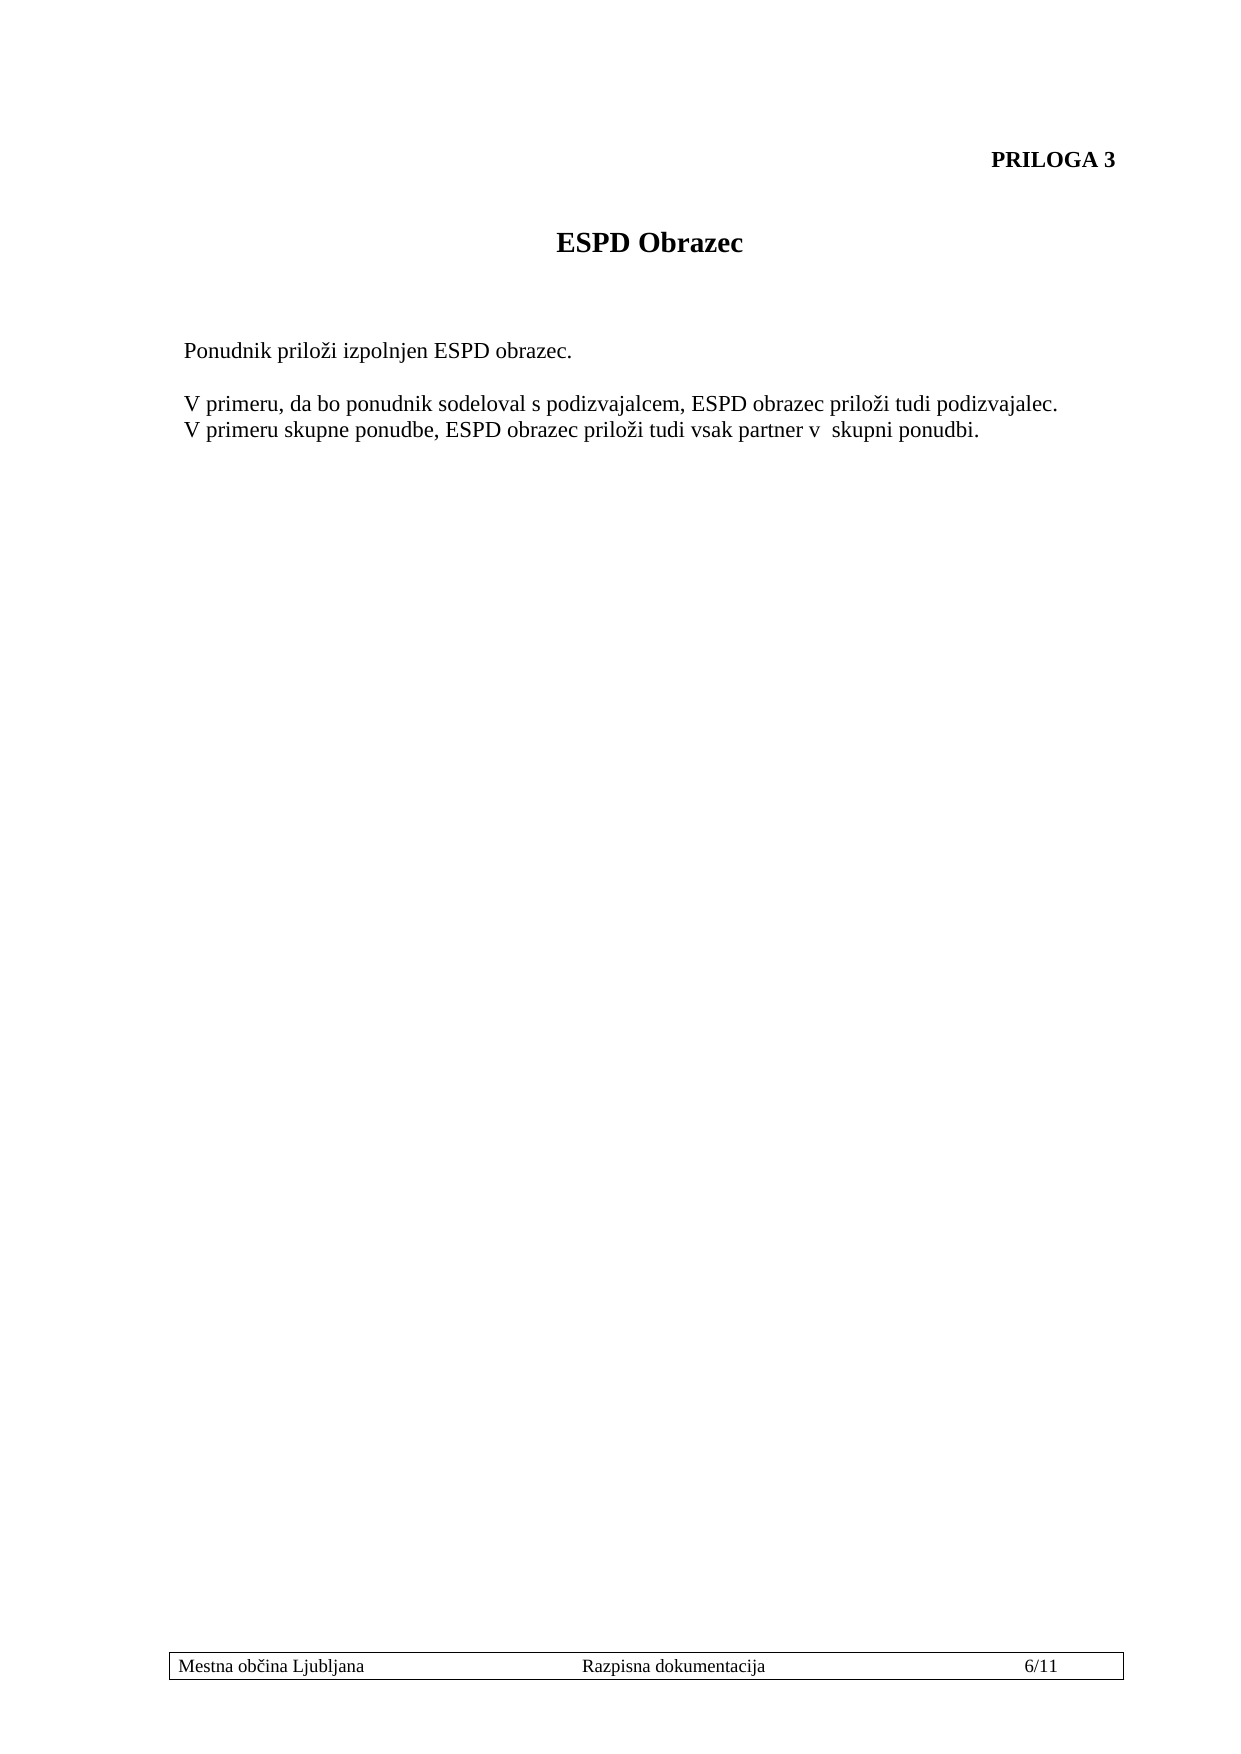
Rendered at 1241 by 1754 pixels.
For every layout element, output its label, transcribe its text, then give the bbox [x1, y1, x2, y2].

text V primeru skupne ponudbe, ESPD obrazec priloži tudi vsak partner v skupni ponudbi. [184, 417, 1115, 443]
text ESPD Obrazec [66, 225, 1115, 258]
text PRILOGA 3 [66, 146, 1115, 172]
text Ponudnik priloži izpolnjen ESPD obrazec. [184, 337, 1115, 364]
text V primeru, da bo ponudnik sodeloval s podizvajalcem, ESPD obrazec priloži tudi podizvajalec. [184, 390, 1115, 417]
